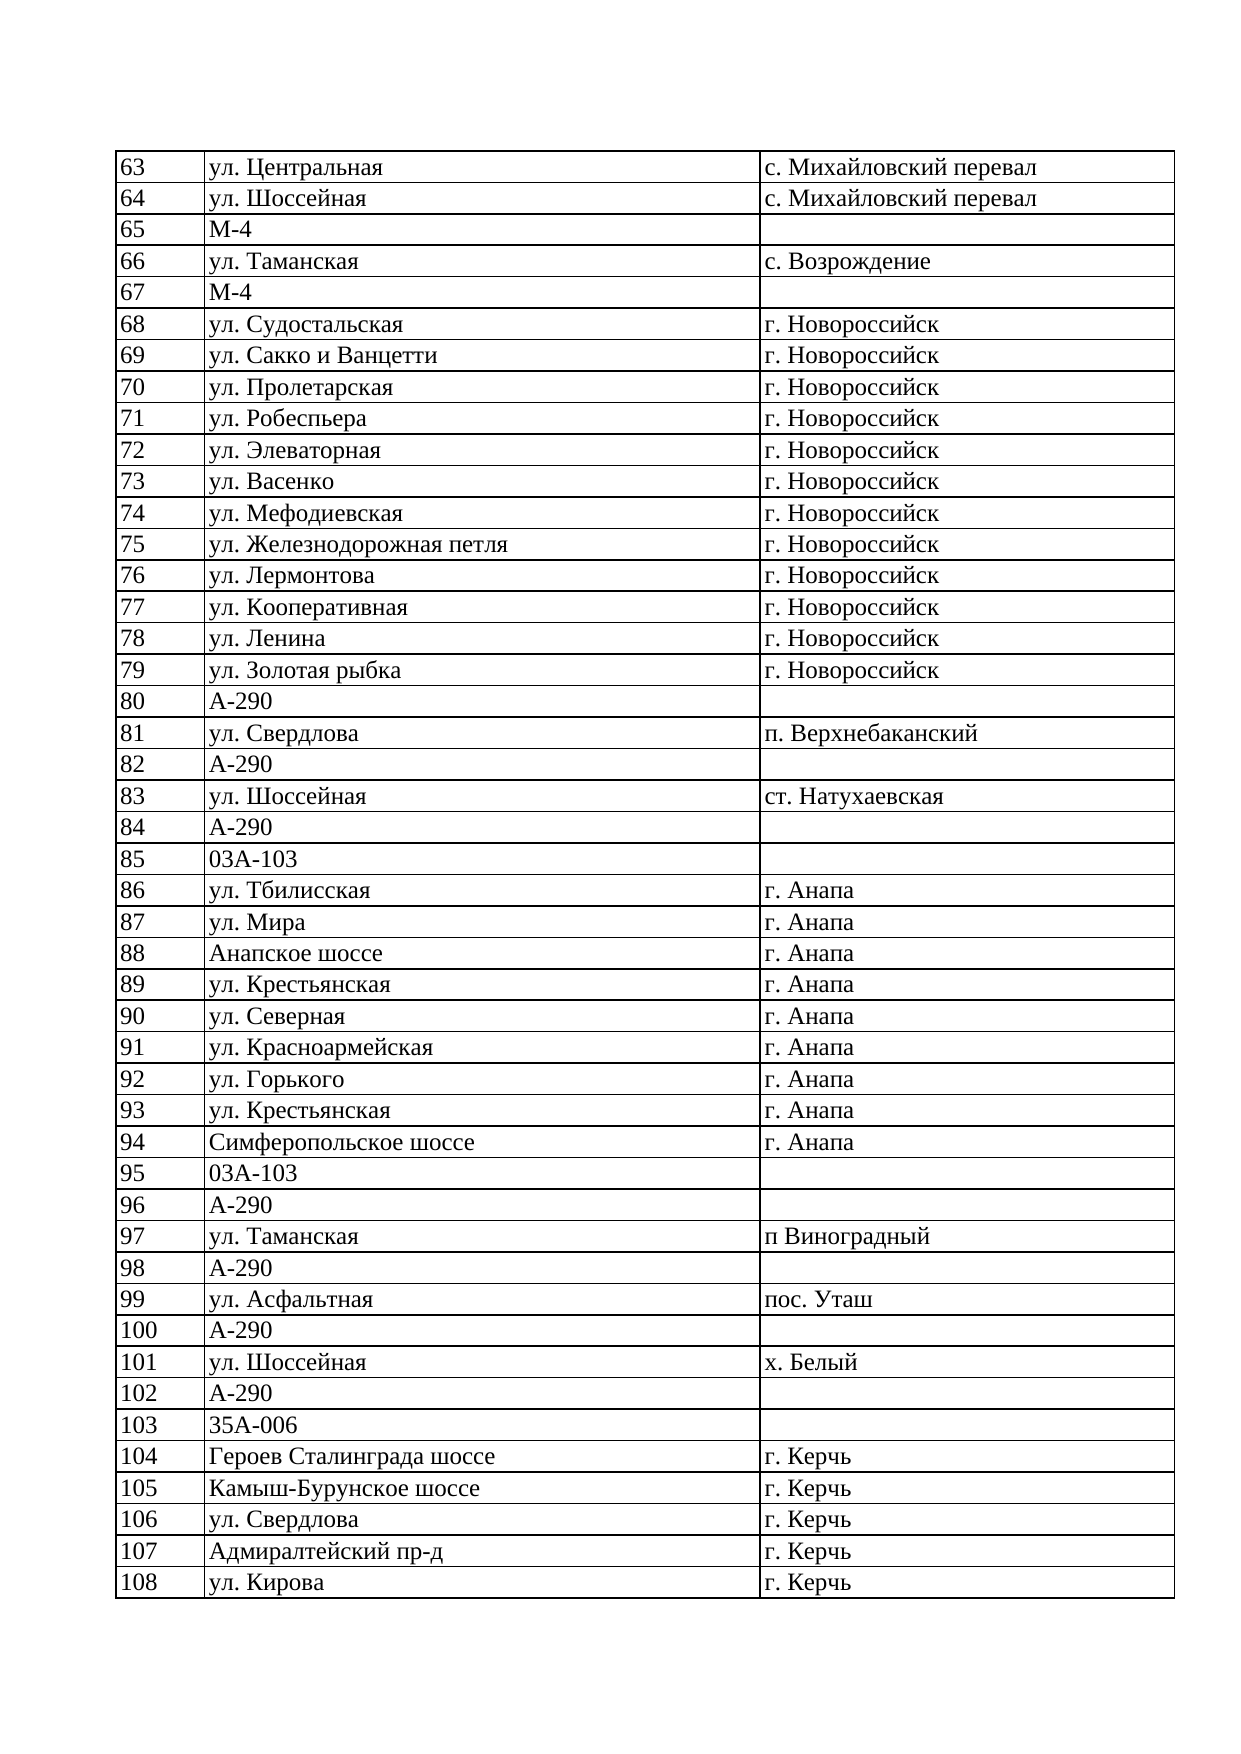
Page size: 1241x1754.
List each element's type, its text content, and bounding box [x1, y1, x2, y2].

table_cell ул. Железнодорожная петля [205, 529, 759, 559]
table_cell 104 [117, 1441, 204, 1471]
table_cell ул. Мира [205, 907, 759, 936]
table_cell 107 [117, 1536, 204, 1566]
table_cell 90 [117, 1001, 204, 1031]
table_cell [761, 1378, 1174, 1408]
table_cell 83 [117, 781, 204, 811]
table_cell ул. Лермонтова [205, 561, 759, 590]
table_cell г. Анапа [761, 875, 1174, 905]
table_cell 95 [117, 1158, 204, 1188]
table_cell г. Новороссийск [761, 655, 1174, 685]
table_cell 92 [117, 1064, 204, 1094]
table_cell 71 [117, 403, 204, 433]
table_cell 82 [117, 749, 204, 779]
table_cell М-4 [205, 277, 759, 307]
table_cell 108 [117, 1567, 204, 1597]
table_cell ст. Натухаевская [761, 781, 1174, 811]
table_cell [761, 1316, 1174, 1345]
table_cell г. Новороссийск [761, 435, 1174, 464]
table_cell ул. Крестьянская [205, 970, 759, 999]
table_cell 102 [117, 1378, 204, 1408]
table_cell А-290 [205, 749, 759, 779]
table_cell Симферопольское шоссе [205, 1127, 759, 1157]
table_cell 63 [117, 152, 204, 181]
table_cell 72 [117, 435, 204, 464]
table_cell 84 [117, 812, 204, 842]
table_cell ул. Мефодиевская [205, 498, 759, 527]
table_cell г. Анапа [761, 1064, 1174, 1094]
table_cell А-290 [205, 1190, 759, 1219]
table_cell 74 [117, 498, 204, 527]
table_cell ул. Шоссейная [205, 183, 759, 213]
table_cell 79 [117, 655, 204, 685]
table_cell ул. Судостальская [205, 309, 759, 339]
table_cell [761, 1410, 1174, 1440]
table_cell 88 [117, 938, 204, 968]
table_cell А-290 [205, 1253, 759, 1282]
table_cell М-4 [205, 215, 759, 244]
table_cell 93 [117, 1095, 204, 1125]
table_cell г. Анапа [761, 970, 1174, 999]
table_cell 35А-006 [205, 1410, 759, 1440]
table_cell г. Новороссийск [761, 466, 1174, 496]
table_cell 67 [117, 277, 204, 307]
table_cell Героев Сталинграда шоссе [205, 1441, 759, 1471]
table_cell п Виноградный [761, 1221, 1174, 1251]
table_cell А-290 [205, 686, 759, 716]
table_cell г. Новороссийск [761, 309, 1174, 339]
table_cell 81 [117, 718, 204, 748]
table_cell 69 [117, 340, 204, 370]
table_cell 66 [117, 246, 204, 276]
table_cell Адмиралтейский пр-д [205, 1536, 759, 1566]
table_cell [761, 749, 1174, 779]
table_cell г. Керчь [761, 1504, 1174, 1534]
table_cell [761, 1158, 1174, 1188]
table_cell ул. Сакко и Ванцетти [205, 340, 759, 370]
table_cell 106 [117, 1504, 204, 1534]
table_cell 80 [117, 686, 204, 716]
table_cell [761, 215, 1174, 244]
table_cell ул. Таманская [205, 246, 759, 276]
table_cell г. Анапа [761, 938, 1174, 968]
table_cell А-290 [205, 1316, 759, 1345]
table_cell А-290 [205, 1378, 759, 1408]
table_cell ул. Элеваторная [205, 435, 759, 464]
table_cell 73 [117, 466, 204, 496]
table_cell ул. Золотая рыбка [205, 655, 759, 685]
table_cell 91 [117, 1032, 204, 1062]
table_cell ул. Ленина [205, 623, 759, 653]
table_cell ул. Пролетарская [205, 372, 759, 402]
table_cell г. Анапа [761, 907, 1174, 936]
table_cell г. Новороссийск [761, 403, 1174, 433]
table_cell 105 [117, 1473, 204, 1503]
table_cell г. Новороссийск [761, 623, 1174, 653]
table_cell г. Новороссийск [761, 372, 1174, 402]
table_cell 65 [117, 215, 204, 244]
table_cell с. Михайловский перевал [761, 152, 1174, 181]
table_cell Анапское шоссе [205, 938, 759, 968]
table_cell ул. Асфальтная [205, 1284, 759, 1314]
table_cell ул. Горького [205, 1064, 759, 1094]
table_cell 77 [117, 592, 204, 622]
table_cell ул. Кирова [205, 1567, 759, 1597]
table_cell г. Анапа [761, 1095, 1174, 1125]
table_cell ул. Красноармейская [205, 1032, 759, 1062]
table_cell 76 [117, 561, 204, 590]
table_cell 68 [117, 309, 204, 339]
table_cell г. Анапа [761, 1001, 1174, 1031]
table_cell пос. Уташ [761, 1284, 1174, 1314]
table_cell ул. Таманская [205, 1221, 759, 1251]
table_cell г. Керчь [761, 1536, 1174, 1566]
table_cell Камыш-Бурунское шоссе [205, 1473, 759, 1503]
table_cell [761, 1190, 1174, 1219]
table_cell 100 [117, 1316, 204, 1345]
table_cell х. Белый [761, 1347, 1174, 1377]
table_cell 78 [117, 623, 204, 653]
table_cell А-290 [205, 812, 759, 842]
table_cell 64 [117, 183, 204, 213]
table_cell 101 [117, 1347, 204, 1377]
table_cell ул. Кооперативная [205, 592, 759, 622]
table_cell [761, 812, 1174, 842]
table_cell 96 [117, 1190, 204, 1219]
table_cell г. Новороссийск [761, 561, 1174, 590]
table_cell 03А-103 [205, 1158, 759, 1188]
table_cell 103 [117, 1410, 204, 1440]
table_cell ул. Васенко [205, 466, 759, 496]
table_cell с. Возрождение [761, 246, 1174, 276]
table_cell ул. Свердлова [205, 718, 759, 748]
table_cell г. Керчь [761, 1441, 1174, 1471]
table_cell г. Новороссийск [761, 498, 1174, 527]
table_cell [761, 277, 1174, 307]
table_cell с. Михайловский перевал [761, 183, 1174, 213]
table_cell г. Новороссийск [761, 340, 1174, 370]
table_cell ул. Крестьянская [205, 1095, 759, 1125]
table_cell [761, 1253, 1174, 1282]
table_cell ул. Робеспьера [205, 403, 759, 433]
table_cell г. Новороссийск [761, 529, 1174, 559]
table_cell 97 [117, 1221, 204, 1251]
table_cell 03А-103 [205, 844, 759, 873]
table_cell 87 [117, 907, 204, 936]
table_cell ул. Шоссейная [205, 1347, 759, 1377]
table_cell 89 [117, 970, 204, 999]
table_cell г. Новороссийск [761, 592, 1174, 622]
table_cell 94 [117, 1127, 204, 1157]
table_cell 75 [117, 529, 204, 559]
table_cell 99 [117, 1284, 204, 1314]
table_cell ул. Центральная [205, 152, 759, 181]
table_cell п. Верхнебаканский [761, 718, 1174, 748]
table_cell ул. Свердлова [205, 1504, 759, 1534]
table_cell ул. Шоссейная [205, 781, 759, 811]
table_cell 70 [117, 372, 204, 402]
table_cell ул. Северная [205, 1001, 759, 1031]
table_cell [761, 844, 1174, 873]
table_cell 98 [117, 1253, 204, 1282]
table_cell г. Анапа [761, 1032, 1174, 1062]
table_cell 86 [117, 875, 204, 905]
table_cell [761, 686, 1174, 716]
table_cell г. Керчь [761, 1567, 1174, 1597]
table_cell г. Керчь [761, 1473, 1174, 1503]
table_cell 85 [117, 844, 204, 873]
table_cell ул. Тбилисская [205, 875, 759, 905]
table_cell г. Анапа [761, 1127, 1174, 1157]
